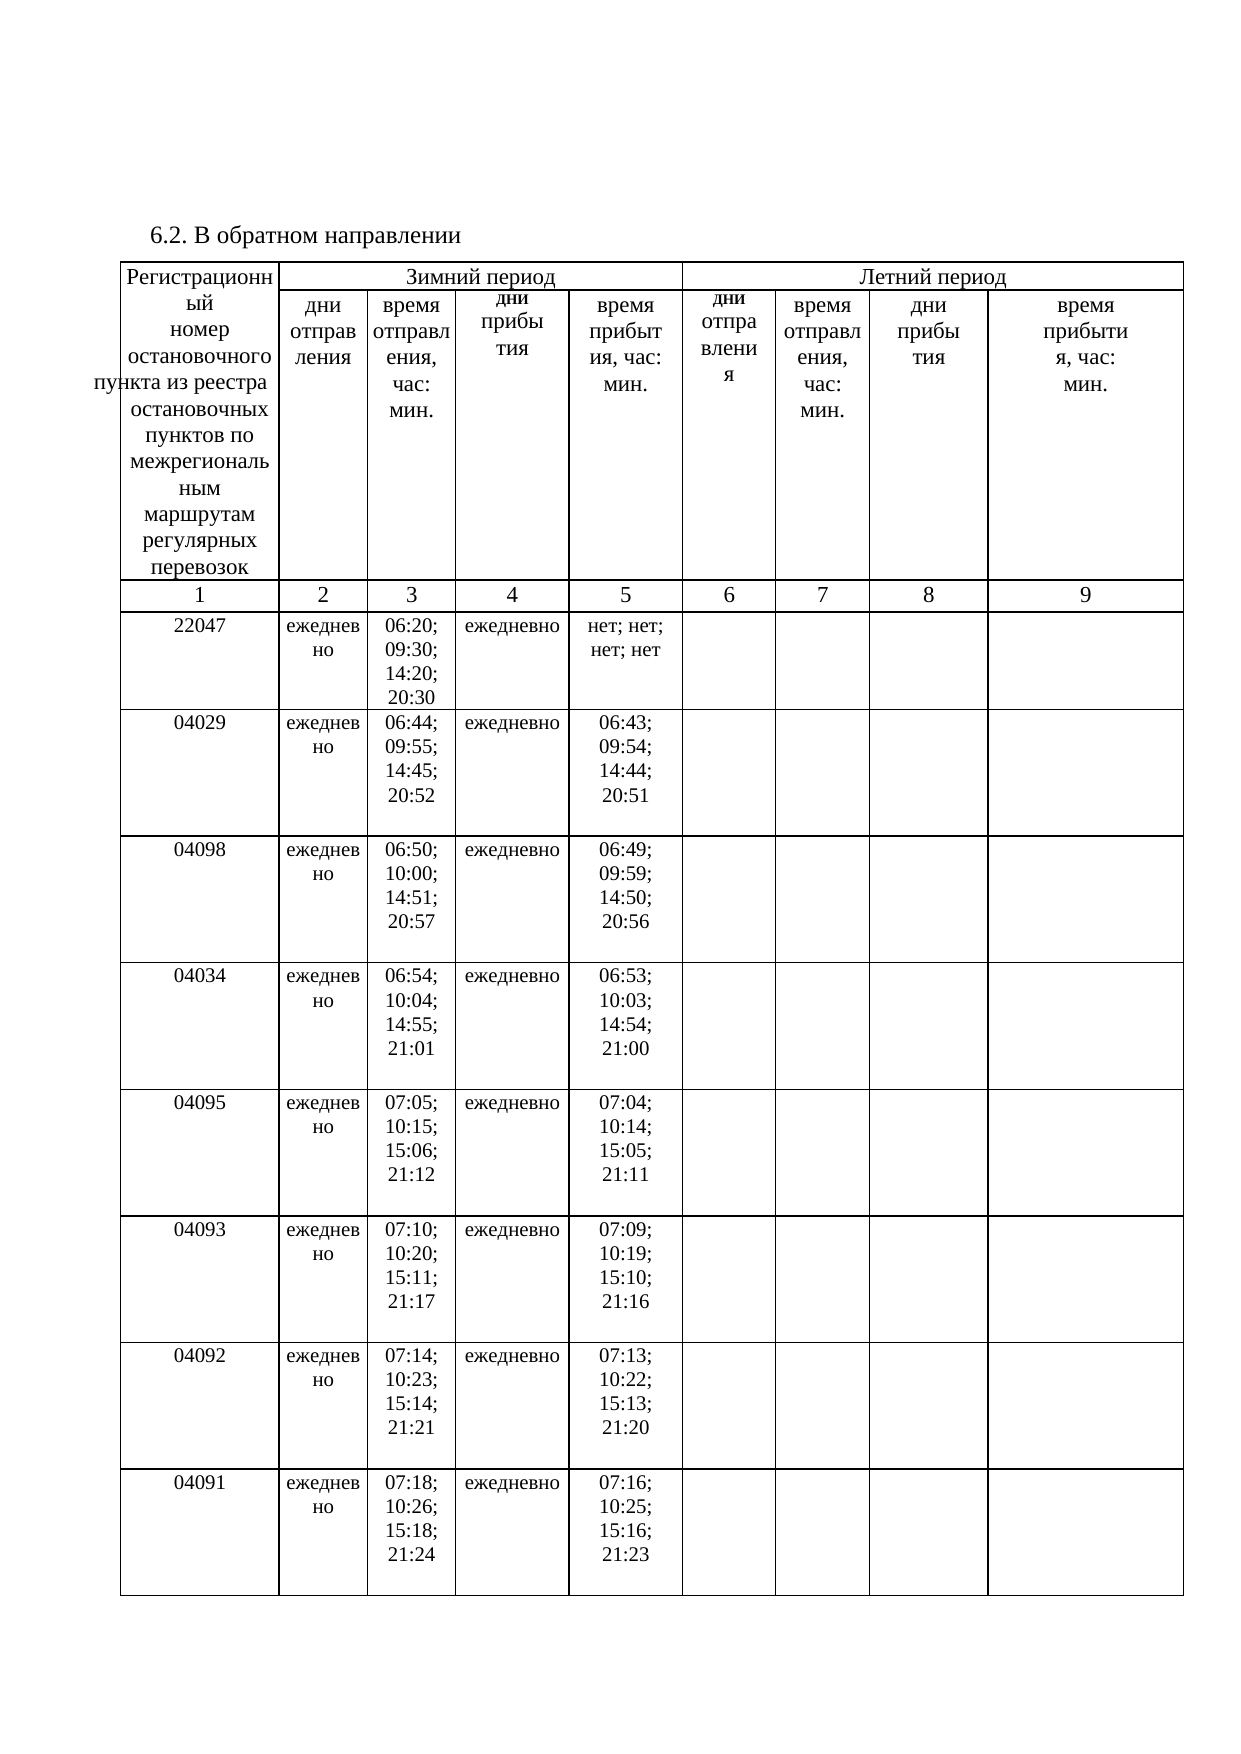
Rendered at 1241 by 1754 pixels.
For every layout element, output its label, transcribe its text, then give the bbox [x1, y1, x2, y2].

table_cell [870, 1343, 987, 1468]
table_cell 07:09; 10:19; 15:10; 21:16 [570, 1217, 682, 1342]
table_cell 2 [280, 581, 367, 611]
table_cell [870, 1217, 987, 1342]
table_header Зимний период [280, 263, 682, 289]
table_cell 07:18; 10:26; 15:18; 21:24 [368, 1470, 455, 1595]
table_cell [683, 837, 775, 962]
table_cell 06:43; 09:54; 14:44; 20:51 [570, 710, 682, 835]
table_cell время отправл ения, час: мин. [776, 291, 869, 579]
table_cell 4 [456, 581, 568, 611]
table_cell ежедневно [456, 837, 568, 962]
table_cell [989, 613, 1183, 709]
table_cell ежедневно [280, 613, 367, 709]
table_cell [870, 1090, 987, 1215]
table_cell [776, 1090, 869, 1215]
table_cell [683, 963, 775, 1088]
table_cell 04091 [121, 1470, 278, 1595]
table_cell [989, 1470, 1183, 1595]
table_cell ежедневно [280, 1470, 367, 1595]
table_cell ежедневно [456, 1470, 568, 1595]
table_cell 9 [989, 581, 1183, 611]
table_cell [870, 1470, 987, 1595]
table_cell 04092 [121, 1343, 278, 1468]
table_cell ежедневно [280, 1217, 367, 1342]
table_cell [683, 1217, 775, 1342]
table_cell 04093 [121, 1217, 278, 1342]
table_cell 06:53; 10:03; 14:54; 21:00 [570, 963, 682, 1088]
table_cell 04098 [121, 837, 278, 962]
text 6.2. В обратном направлении [150, 220, 1090, 249]
table_cell время прибыти я, час: мин. [989, 291, 1183, 579]
table_cell ДНИ отпра влени я [683, 291, 775, 579]
table_cell 6 [683, 581, 775, 611]
table_cell [683, 1090, 775, 1215]
table_cell 8 [870, 581, 987, 611]
table_cell [683, 1470, 775, 1595]
table_cell ДНИ прибы тия [456, 291, 568, 579]
table_cell ежедневно [456, 963, 568, 1088]
table_cell дни прибы тия [870, 291, 987, 579]
table_cell ежедневно [280, 710, 367, 835]
table_header Летний период [683, 263, 1183, 289]
table_cell [989, 837, 1183, 962]
table_cell [776, 1343, 869, 1468]
table_cell 22047 [121, 613, 278, 709]
table_cell 07:14; 10:23; 15:14; 21:21 [368, 1343, 455, 1468]
table_cell [870, 837, 987, 962]
table_cell нет; нет; нет; нет [570, 613, 682, 709]
table_cell дни отправ ления [280, 291, 367, 579]
table_cell ежедневно [456, 710, 568, 835]
table_cell ежедневно [280, 837, 367, 962]
table_cell [683, 710, 775, 835]
table_cell 07:10; 10:20; 15:11; 21:17 [368, 1217, 455, 1342]
table_cell [776, 613, 869, 709]
table_cell ежедневно [456, 1217, 568, 1342]
table_cell 5 [570, 581, 682, 611]
table_cell время прибыт ия, час: мин. [570, 291, 682, 579]
table_cell [683, 613, 775, 709]
table_cell 07:05; 10:15; 15:06; 21:12 [368, 1090, 455, 1215]
table_cell [989, 963, 1183, 1088]
table_cell ежедневно [280, 963, 367, 1088]
table_cell 07:13; 10:22; 15:13; 21:20 [570, 1343, 682, 1468]
table_cell [870, 613, 987, 709]
table_cell ежедневно [456, 613, 568, 709]
table_cell [776, 710, 869, 835]
table_cell [989, 1090, 1183, 1215]
table_cell [989, 1343, 1183, 1468]
table_cell 06:54; 10:04; 14:55; 21:01 [368, 963, 455, 1088]
table_cell [776, 837, 869, 962]
table_cell [776, 1470, 869, 1595]
table_header Регистрационный номер остановочного пункта из реестра остановочных пунктов по межрегиональным маршрутам регулярных перевозок [121, 263, 278, 579]
table_cell время отправл ения, час: мин. [368, 291, 455, 579]
table_cell 04095 [121, 1090, 278, 1215]
table_cell ежедневно [456, 1090, 568, 1215]
table_cell ежедневно [280, 1090, 367, 1215]
table_cell 07:04; 10:14; 15:05; 21:11 [570, 1090, 682, 1215]
table_cell [776, 1217, 869, 1342]
table_cell 06:44; 09:55; 14:45; 20:52 [368, 710, 455, 835]
table_cell ежедневно [280, 1343, 367, 1468]
table_cell 04029 [121, 710, 278, 835]
table_cell [870, 963, 987, 1088]
table_cell 07:16; 10:25; 15:16; 21:23 [570, 1470, 682, 1595]
table_cell 06:20; 09:30; 14:20; 20:30 [368, 613, 455, 709]
table_cell [989, 1217, 1183, 1342]
table_cell 7 [776, 581, 869, 611]
table_cell [989, 710, 1183, 835]
table_cell 04034 [121, 963, 278, 1088]
table_cell ежедневно [456, 1343, 568, 1468]
table_cell 06:49; 09:59; 14:50; 20:56 [570, 837, 682, 962]
table_cell 3 [368, 581, 455, 611]
table_cell 06:50; 10:00; 14:51; 20:57 [368, 837, 455, 962]
table_cell [683, 1343, 775, 1468]
table_cell [776, 963, 869, 1088]
table_cell 1 [121, 581, 278, 611]
table_cell [870, 710, 987, 835]
